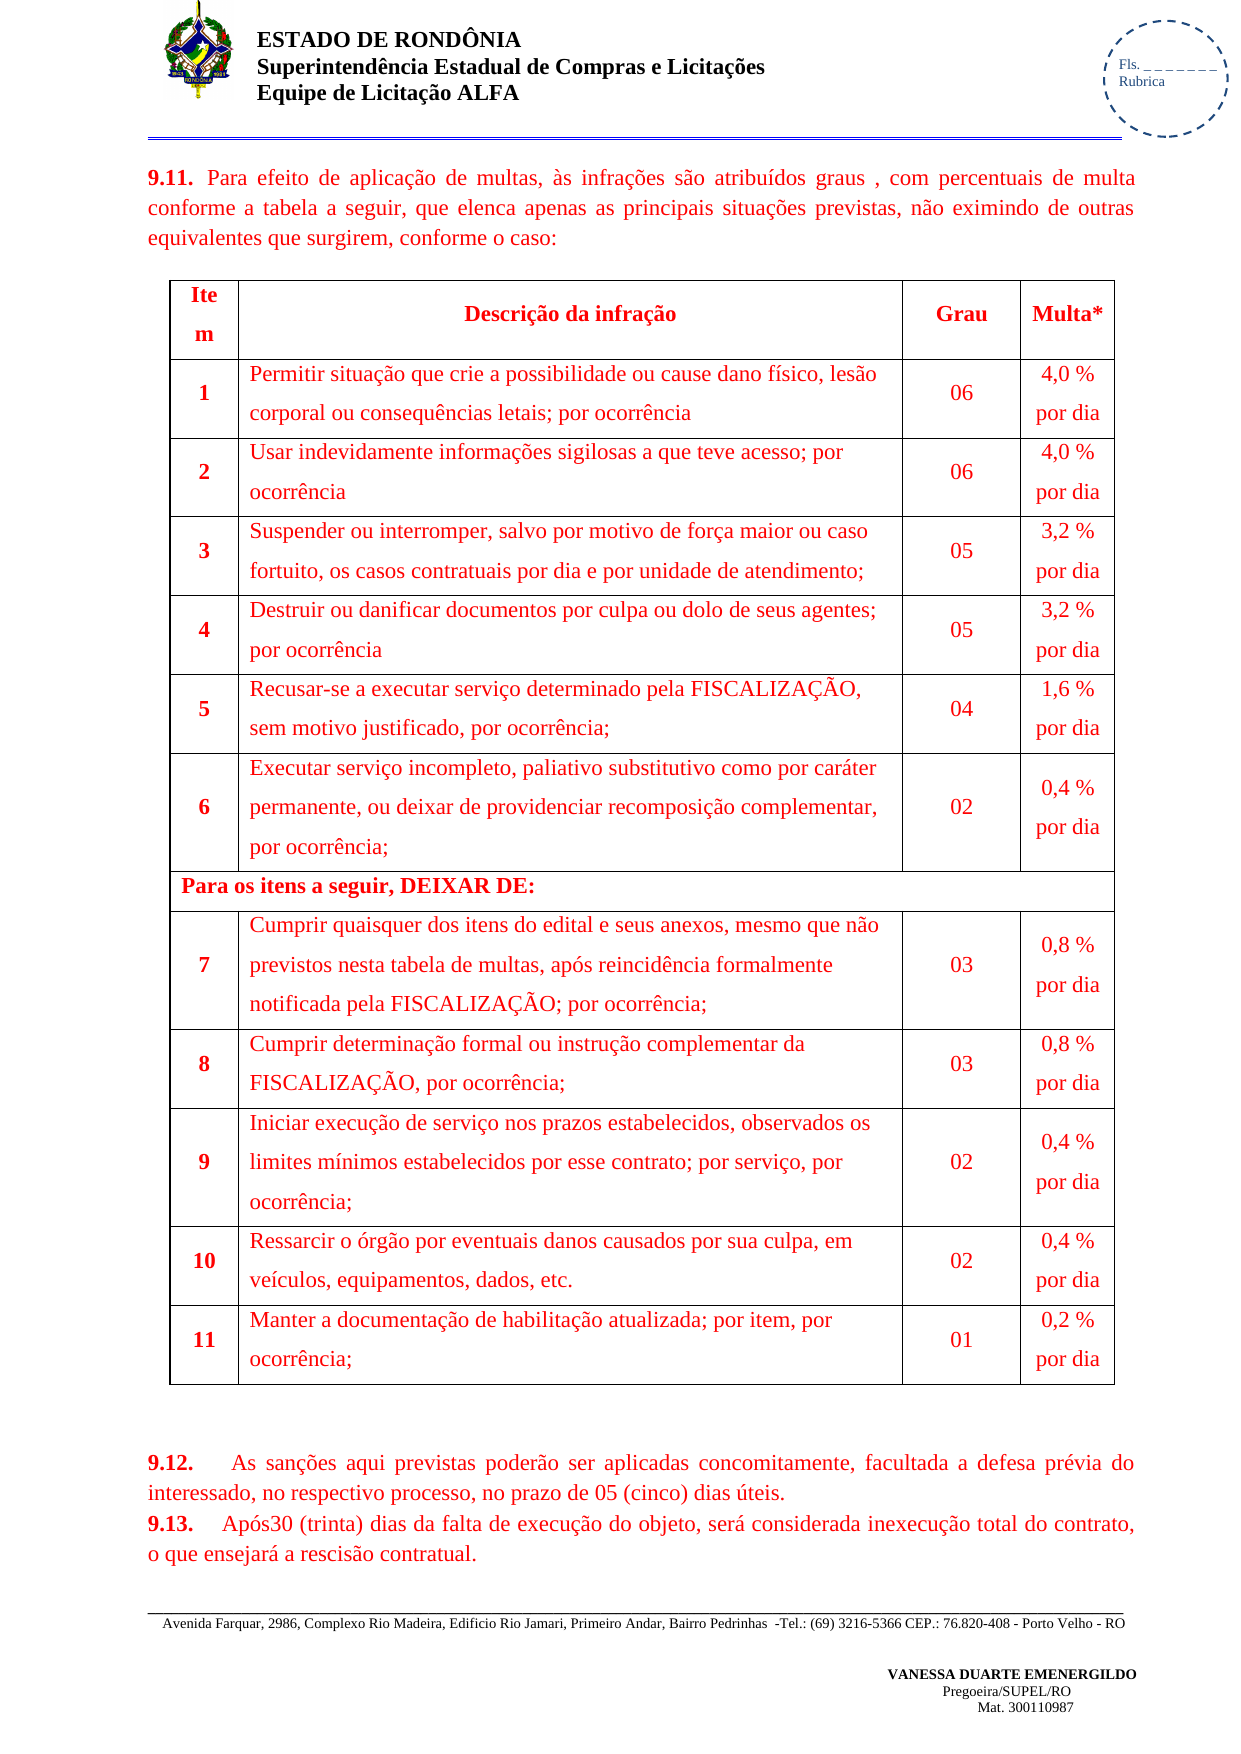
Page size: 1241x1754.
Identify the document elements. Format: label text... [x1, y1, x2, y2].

table_cell 6 [171, 754, 238, 871]
table_header Multa* [1021, 281, 1114, 358]
table_cell 02 [903, 1227, 1020, 1305]
table_cell Iniciar execução de serviço nos prazos estabelecidos, observados os limites mínimos estabelecidos por esse contrato; por serviço, por ocorrência; [239, 1109, 902, 1226]
table_cell Usar indevidamente informações sigilosas a que teve acesso; por ocorrência [239, 439, 902, 516]
table_cell 3 [171, 517, 238, 595]
table_cell 2 [171, 439, 238, 516]
table_cell 0,8 % por dia [1021, 912, 1114, 1029]
table_cell 4,0 % por dia [1021, 439, 1114, 516]
table_cell 0,4 % por dia [1021, 754, 1114, 871]
table_cell 0,8 % por dia [1021, 1030, 1114, 1108]
table_cell 05 [903, 517, 1020, 595]
table_cell 06 [903, 360, 1020, 437]
table_header Item [171, 281, 238, 358]
table_cell Executar serviço incompleto, paliativo substitutivo como por caráter permanente, ou deixar de providenciar recomposição complementar, por ocorrência; [239, 754, 902, 871]
table_cell 4,0 % por dia [1021, 360, 1114, 437]
table_cell 06 [903, 439, 1020, 516]
table_cell Destruir ou danificar documentos por culpa ou dolo de seus agentes; por ocorrência [239, 596, 902, 674]
table_cell 1 [171, 360, 238, 437]
list Após30 (trinta) dias da falta de execução do objeto, será considerada inexecução total do contrato, o que ensejará a rescisão contratual. [148, 1510, 1137, 1566]
table_header Descrição da infração [239, 281, 902, 358]
table_cell 03 [903, 912, 1020, 1029]
table_cell 03 [903, 1030, 1020, 1108]
table_cell 3,2 % por dia [1021, 596, 1114, 674]
table_cell Suspender ou interromper, salvo por motivo de força maior ou caso fortuito, os casos contratuais por dia e por unidade de atendimento; [239, 517, 902, 595]
table_cell 0,4 % por dia [1021, 1109, 1114, 1226]
table_cell Cumprir determinação formal ou instrução complementar da FISCALIZAÇÃO, por ocorrência; [239, 1030, 902, 1108]
table_cell 8 [171, 1030, 238, 1108]
table_cell Para os itens a seguir, DEIXAR DE: [171, 872, 1114, 911]
table_cell 0,4 % por dia [1021, 1227, 1114, 1305]
table_cell 3,2 % por dia [1021, 517, 1114, 595]
table_cell Cumprir quaisquer dos itens do edital e seus anexos, mesmo que não previstos nesta tabela de multas, após reincidência formalmente notificada pela FISCALIZAÇÃO; por ocorrência; [239, 912, 902, 1029]
table_cell 0,2 % por dia [1021, 1306, 1114, 1384]
picture [162, 0, 235, 100]
table_cell Recusar-se a executar serviço determinado pela FISCALIZAÇÃO, sem motivo justificado, por ocorrência; [239, 675, 902, 753]
table_cell 11 [171, 1306, 238, 1384]
table_cell Ressarcir o órgão por eventuais danos causados por sua culpa, em veículos, equipamentos, dados, etc. [239, 1227, 902, 1305]
table_cell 04 [903, 675, 1020, 753]
list As sanções aqui previstas poderão ser aplicadas concomitamente, facultada a defesa prévia do interessado, no respectivo processo, no prazo de 05 (cinco) dias úteis. [148, 1449, 1137, 1506]
table_cell 7 [171, 912, 238, 1029]
table_cell 9 [171, 1109, 238, 1226]
list Para efeito de aplicação de multas, às infrações são atribuídos graus , com percentuais de multa conforme a tabela a seguir, que elenca apenas as principais situações previstas, não eximindo de outras equivalentes que surgirem, conforme o caso: [148, 164, 1137, 251]
table_cell 02 [903, 754, 1020, 871]
table_cell 4 [171, 596, 238, 674]
table_cell 10 [171, 1227, 238, 1305]
table_cell Permitir situação que crie a possibilidade ou cause dano físico, lesão corporal ou consequências letais; por ocorrência [239, 360, 902, 437]
table_cell 5 [171, 675, 238, 753]
table_header Grau [903, 281, 1020, 358]
table_cell 1,6 % por dia [1021, 675, 1114, 753]
table_cell 01 [903, 1306, 1020, 1384]
table_cell 02 [903, 1109, 1020, 1226]
table_cell 05 [903, 596, 1020, 674]
table_cell Manter a documentação de habilitação atualizada; por item, por ocorrência; [239, 1306, 902, 1384]
